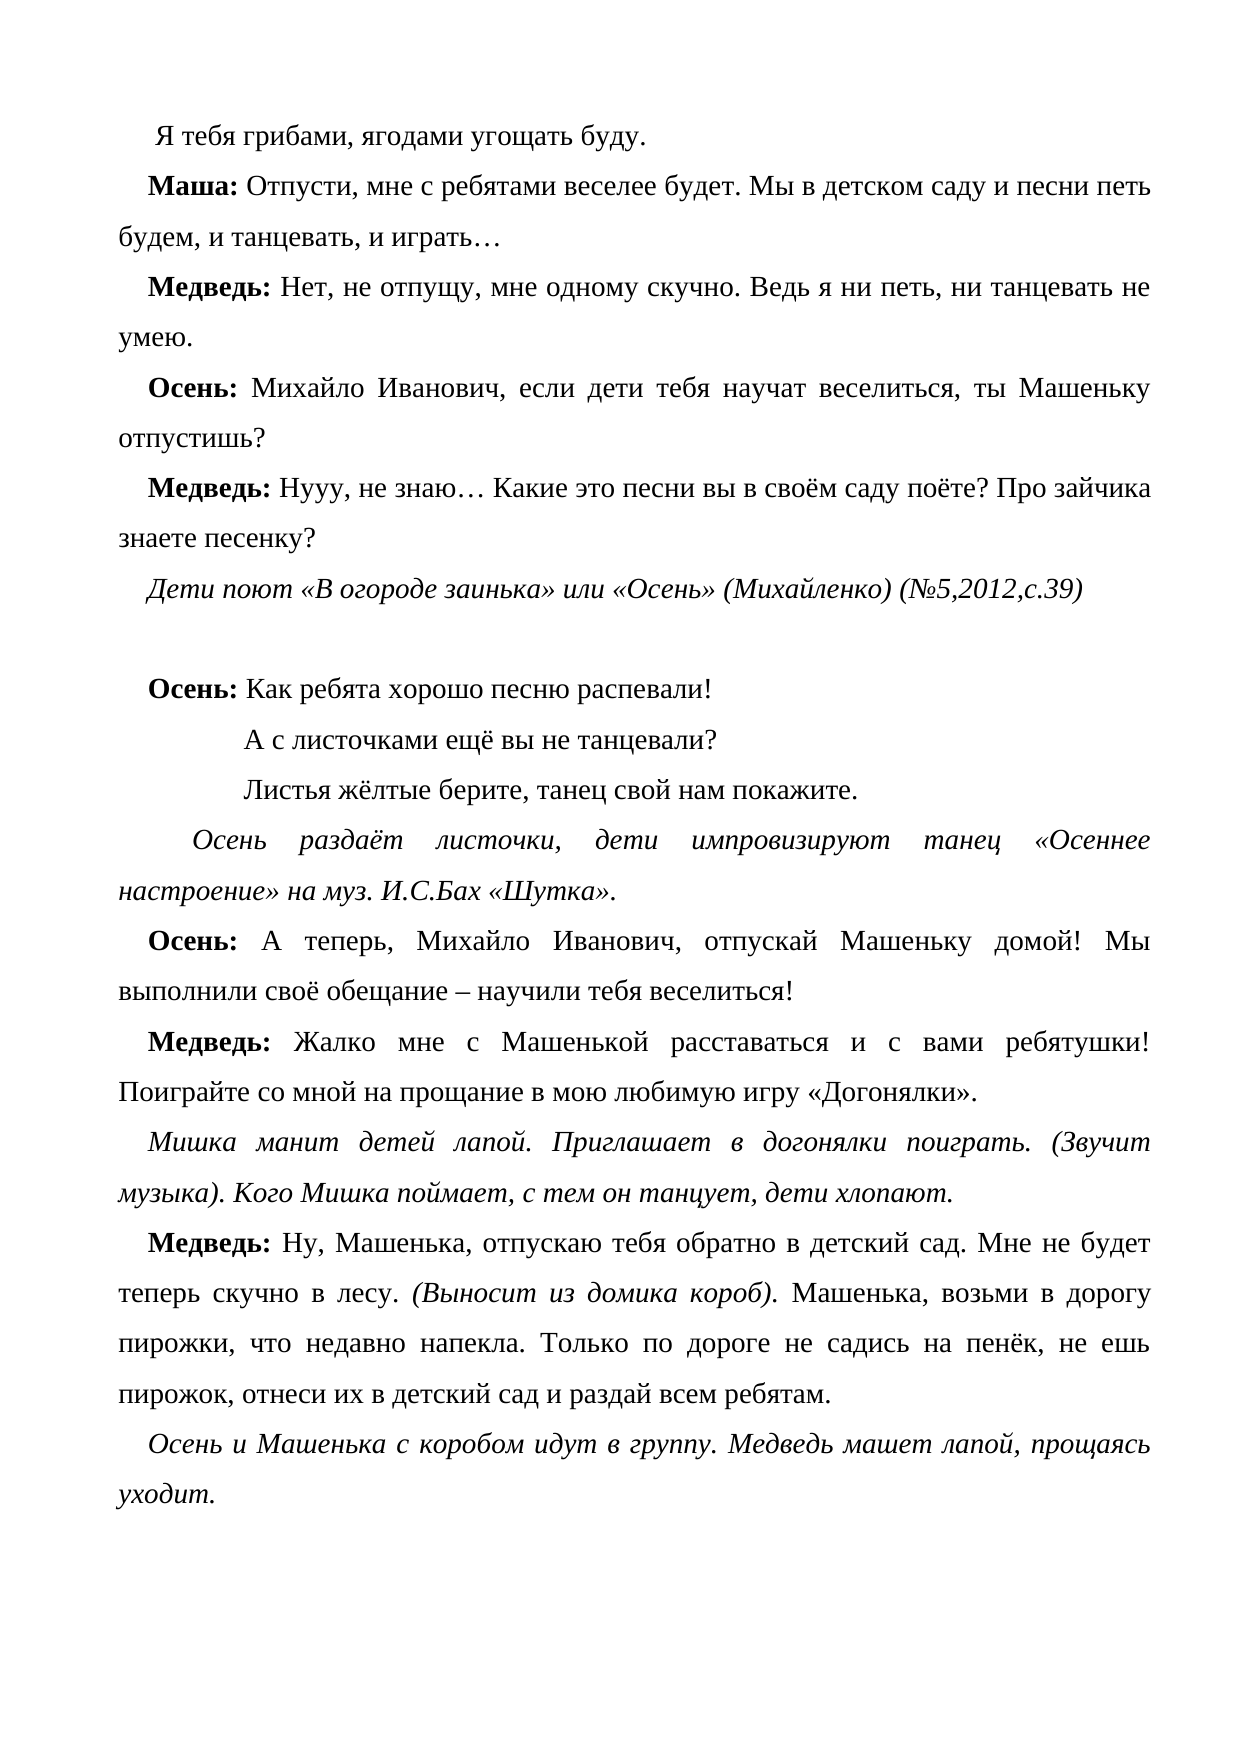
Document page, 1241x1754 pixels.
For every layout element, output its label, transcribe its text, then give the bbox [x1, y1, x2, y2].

text Осень и Машенька с коробом идут в группу. Медведь машет лапой, прощаясь уходит. [118, 1426, 1152, 1510]
text Осень раздаёт листочки, дети импровизируют танец «Осеннее настроение» на муз. И.С.Бах «Шутка». [118, 822, 1152, 906]
text Я тебя грибами, ягодами угощать буду. [118, 118, 1152, 152]
text Медведь: Ну, Машенька, отпускаю тебя обратно в детский сад. Мне не будет теперь скучно в лесу. (Выносит из домика короб). Машенька, возьми в дорогу пирожки, что недавно напекла. Только по дороге не садись на пенёк, не ешь пирожок, отнеси их в детский сад и раздай всем ребятам. [118, 1225, 1152, 1409]
text Листья жёлтые берите, танец свой нам покажите. [192, 772, 1152, 806]
text Мишка манит детей лапой. Приглашает в догонялки поиграть. (Звучит музыка). Кого Мишка поймает, с тем он танцует, дети хлопают. [118, 1124, 1152, 1208]
text Медведь: Нууу, не знаю… Какие это песни вы в своём саду поёте? Про зайчика знаете песенку? [118, 470, 1152, 554]
text Маша: Отпусти, мне с ребятами веселее будет. Мы в детском саду и песни петь будем, и танцевать, и играть… [118, 168, 1152, 252]
text Дети поют «В огороде заинька» или «Осень» (Михайленко) (№5,2012,с.39) [118, 571, 1152, 604]
text Осень: Михайло Иванович, если дети тебя научат веселиться, ты Машеньку отпустишь? [118, 370, 1152, 453]
text Осень: А теперь, Михайло Иванович, отпускай Машеньку домой! Мы выполнили своё обещание – научили тебя веселиться! [118, 923, 1152, 1007]
text Медведь: Нет, не отпущу, мне одному скучно. Ведь я ни петь, ни танцевать не умею. [118, 269, 1152, 353]
text Осень: Как ребята хорошо песню распевали! [118, 672, 1152, 705]
text А с листочками ещё вы не танцевали? [192, 722, 1152, 755]
text Медведь: Жалко мне с Машенькой расставаться и с вами ребятушки! Поиграйте со мной на прощание в мою любимую игру «Догонялки». [118, 1024, 1152, 1108]
